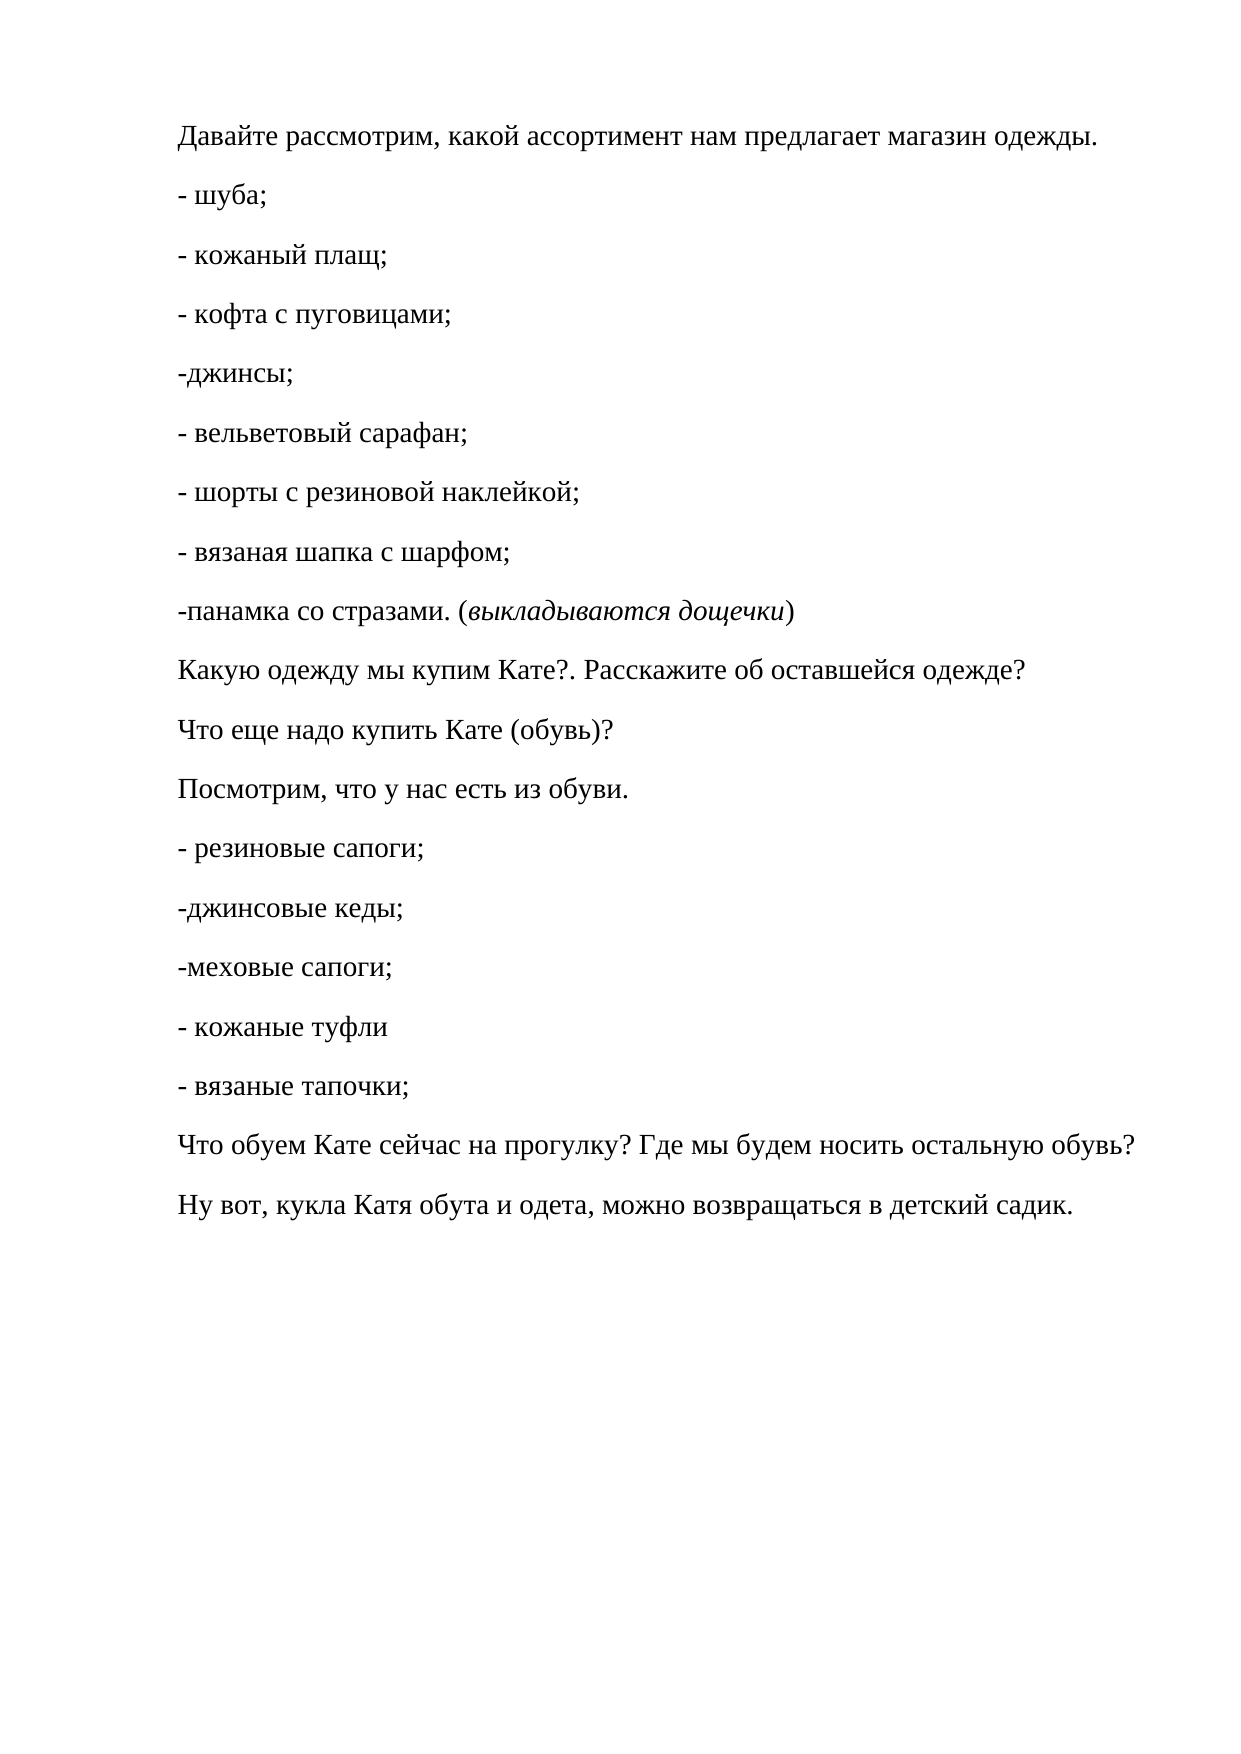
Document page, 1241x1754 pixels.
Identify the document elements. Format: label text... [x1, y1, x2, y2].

text Давайте рассмотрим, какой ассортимент нам предлагает магазин одежды. [177, 118, 1152, 152]
text - резиновые сапоги; [177, 831, 1152, 864]
text Что обуем Кате сейчас на прогулку? Где мы будем носить остальную обувь? [177, 1127, 1152, 1161]
text - шуба; [177, 177, 1152, 211]
text - кофта с пуговицами; [177, 296, 1152, 330]
text -джинсы; [177, 356, 1152, 389]
text - вязаная шапка с шарфом; [177, 534, 1152, 567]
text - шорты с резиновой наклейкой; [177, 474, 1152, 508]
text -джинсовые кеды; [177, 890, 1152, 923]
text Посмотрим, что у нас есть из обуви. [177, 771, 1152, 805]
text - кожаный плащ; [177, 237, 1152, 270]
text - вельветовый сарафан; [177, 415, 1152, 448]
text -меховые сапоги; [177, 949, 1152, 983]
text - кожаные туфли [177, 1009, 1152, 1042]
text Какую одежду мы купим Кате?. Расскажите об оставшейся одежде? [177, 652, 1152, 686]
text Ну вот, кукла Катя обута и одета, можно возвращаться в детский садик. [177, 1187, 1152, 1220]
text Что еще надо купить Кате (обувь)? [177, 712, 1152, 745]
text - вязаные тапочки; [177, 1068, 1152, 1102]
text -панамка со стразами. (выкладываются дощечки) [177, 593, 1152, 627]
